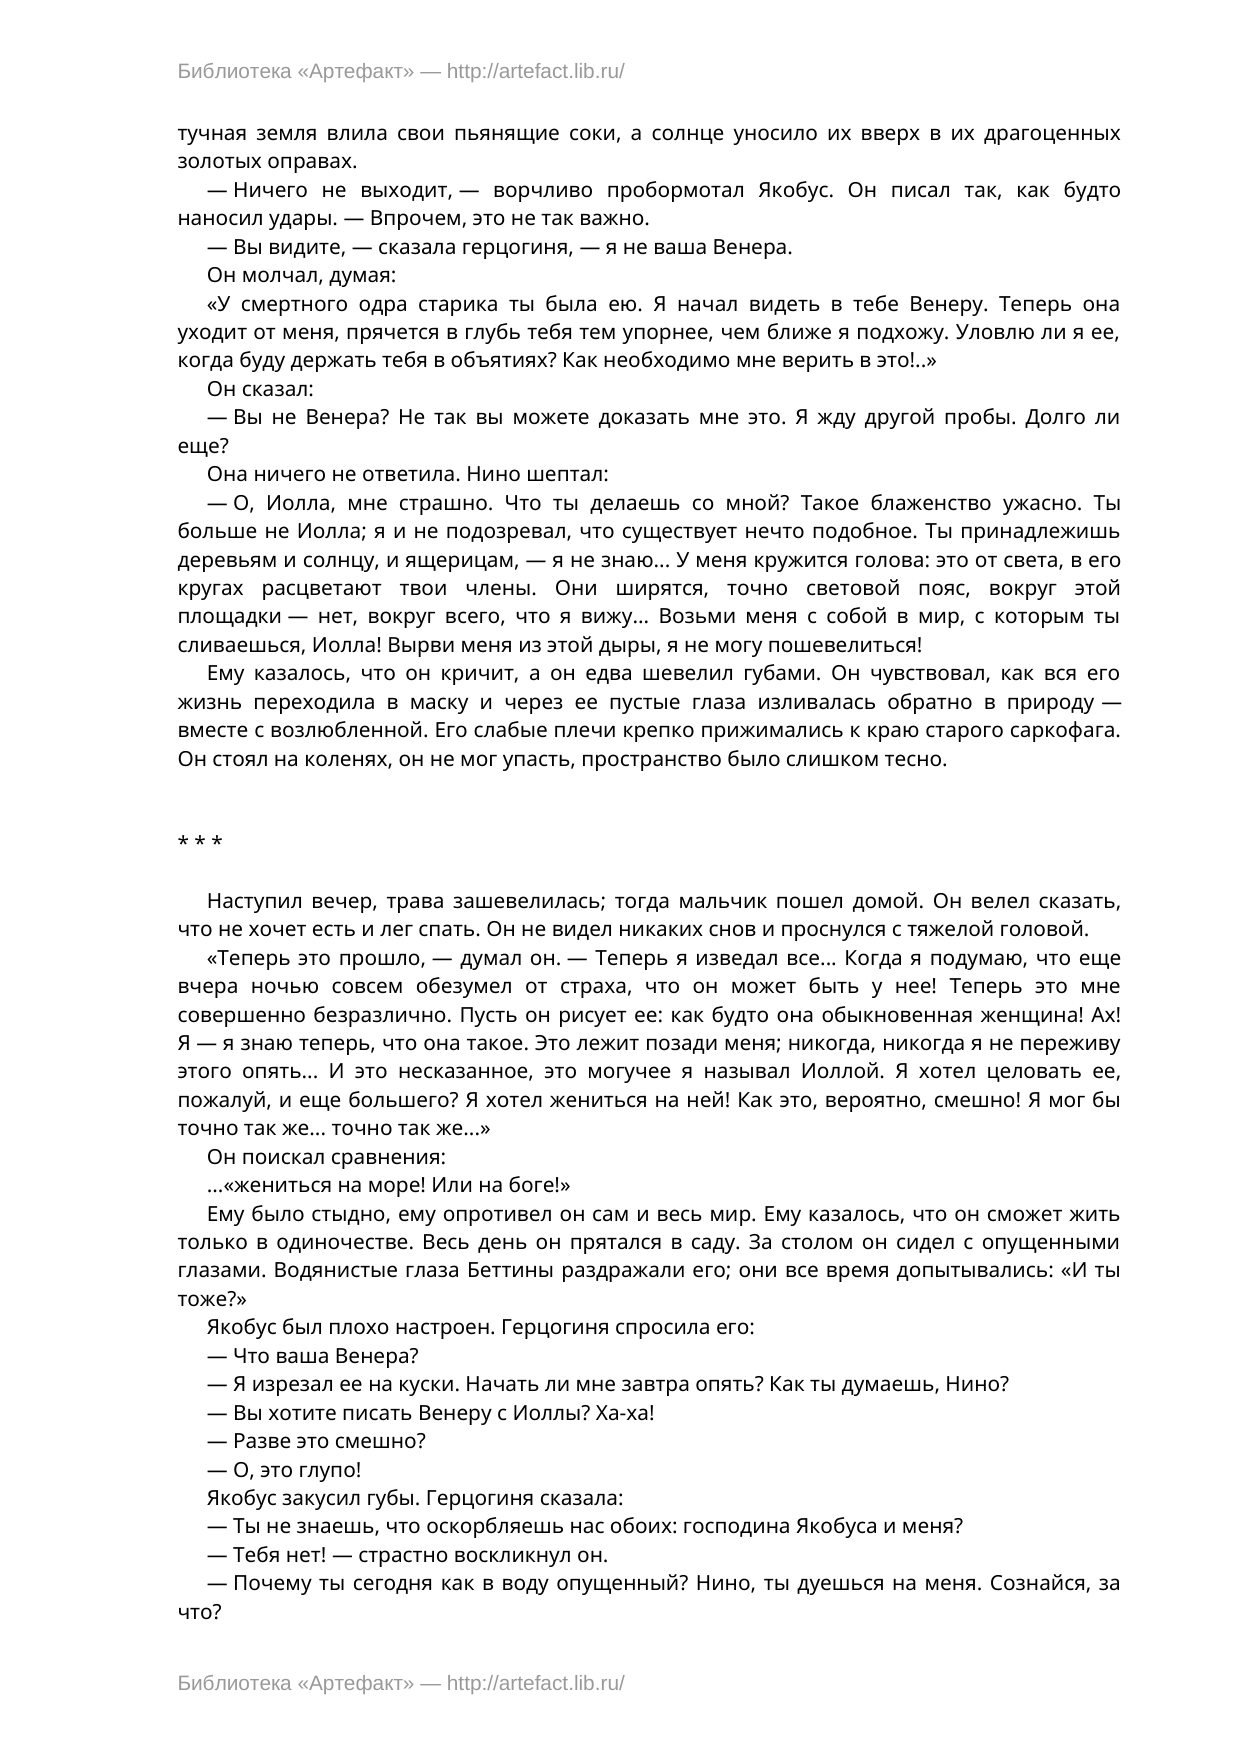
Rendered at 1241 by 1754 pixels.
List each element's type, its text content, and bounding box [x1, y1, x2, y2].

text — Вы хотите писать Венеру с Иоллы? Ха-ха! [177, 1398, 1122, 1426]
text Ему было стыдно, ему опротивел он сам и весь мир. Ему казалось, что он сможет жить только в одиночестве. Весь день он прятался в саду. За столом он сидел с опущенными глазами. Водянистые глаза Беттины раздражали его; они все время допытывались: «И ты тоже?» [177, 1199, 1122, 1312]
text — Что ваша Венера? [177, 1341, 1122, 1369]
text Она ничего не ответила. Нино шептал: [177, 459, 1122, 488]
text — О, Иолла, мне страшно. Что ты делаешь со мной? Такое блаженство ужасно. Ты больше не Иолла; я и не подозревал, что существует нечто подобное. Ты принадлежишь деревьям и солнцу, и ящерицам, — я не знаю... У меня кружится голова: это от света, в его кругах расцветают твои члены. Они ширятся, точно световой пояс, вокруг этой площадки — нет, вокруг всего, что я вижу... Возьми меня с собой в мир, с которым ты сливаешься, Иолла! Вырви меня из этой дыры, я не могу пошевелиться! [177, 488, 1122, 658]
text — Ты не знаешь, что оскорбляешь нас обоих: господина Якобуса и меня? [177, 1512, 1122, 1540]
text — Почему ты сегодня как в воду опущенный? Нино, ты дуешься на меня. Сознайся, за что? [177, 1568, 1122, 1625]
text * * * [177, 829, 1122, 857]
text «Теперь это прошло, — думал он. — Теперь я изведал все... Когда я подумаю, что еще вчера ночью совсем обезумел от страха, что он может быть у нее! Теперь это мне совершенно безразлично. Пусть он рисует ее: как будто она обыкновенная женщина! Ах! Я — я знаю теперь, что она такое. Это лежит позади меня; никогда, никогда я не переживу этого опять... И это несказанное, это могучее я называл Иоллой. Я хотел целовать ее, пожалуй, и еще большего? Я хотел жениться на ней! Как это, вероятно, смешно! Я мог бы точно так же... точно так же...» [177, 943, 1122, 1142]
text Якобус закусил губы. Герцогиня сказала: [177, 1483, 1122, 1512]
text — Ничего не выходит, — ворчливо пробормотал Якобус. Он писал так, как будто наносил удары. — Впрочем, это не так важно. [177, 175, 1122, 232]
text Он поискал сравнения: [177, 1142, 1122, 1170]
text — Разве это смешно? [177, 1426, 1122, 1455]
text Он сказал: [177, 374, 1122, 402]
text — Вы видите, — сказала герцогиня, — я не ваша Венера. [177, 232, 1122, 260]
text — О, это глупо! [177, 1455, 1122, 1483]
text Ему казалось, что он кричит, а он едва шевелил губами. Он чувствовал, как вся его жизнь переходила в маску и через ее пустые глаза изливалась обратно в природу — вместе с возлюбленной. Его слабые плечи крепко прижимались к краю старого саркофага. Он стоял на коленях, он не мог упасть, пространство было слишком тесно. [177, 658, 1122, 772]
text — Тебя нет! — страстно воскликнул он. [177, 1540, 1122, 1568]
text — Я изрезал ее на куски. Начать ли мне завтра опять? Как ты думаешь, Нино? [177, 1369, 1122, 1398]
text ...«жениться на море! Или на боге!» [177, 1170, 1122, 1199]
text «У смертного одра старика ты была ею. Я начал видеть в тебе Венеру. Теперь она уходит от меня, прячется в глубь тебя тем упорнее, чем ближе я подхожу. Уловлю ли я ее, когда буду держать тебя в объятиях? Как необходимо мне верить в это!..» [177, 289, 1122, 374]
text Наступил вечер, трава зашевелилась; тогда мальчик пошел домой. Он велел сказать, что не хочет есть и лег спать. Он не видел никаких снов и проснулся с тяжелой головой. [177, 886, 1122, 943]
text — Вы не Венера? Не так вы можете доказать мне это. Я жду другой пробы. Долго ли еще? [177, 402, 1122, 459]
text Он молчал, думая: [177, 260, 1122, 289]
text Якобус был плохо настроен. Герцогиня спросила его: [177, 1312, 1122, 1341]
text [177, 118, 1122, 175]
